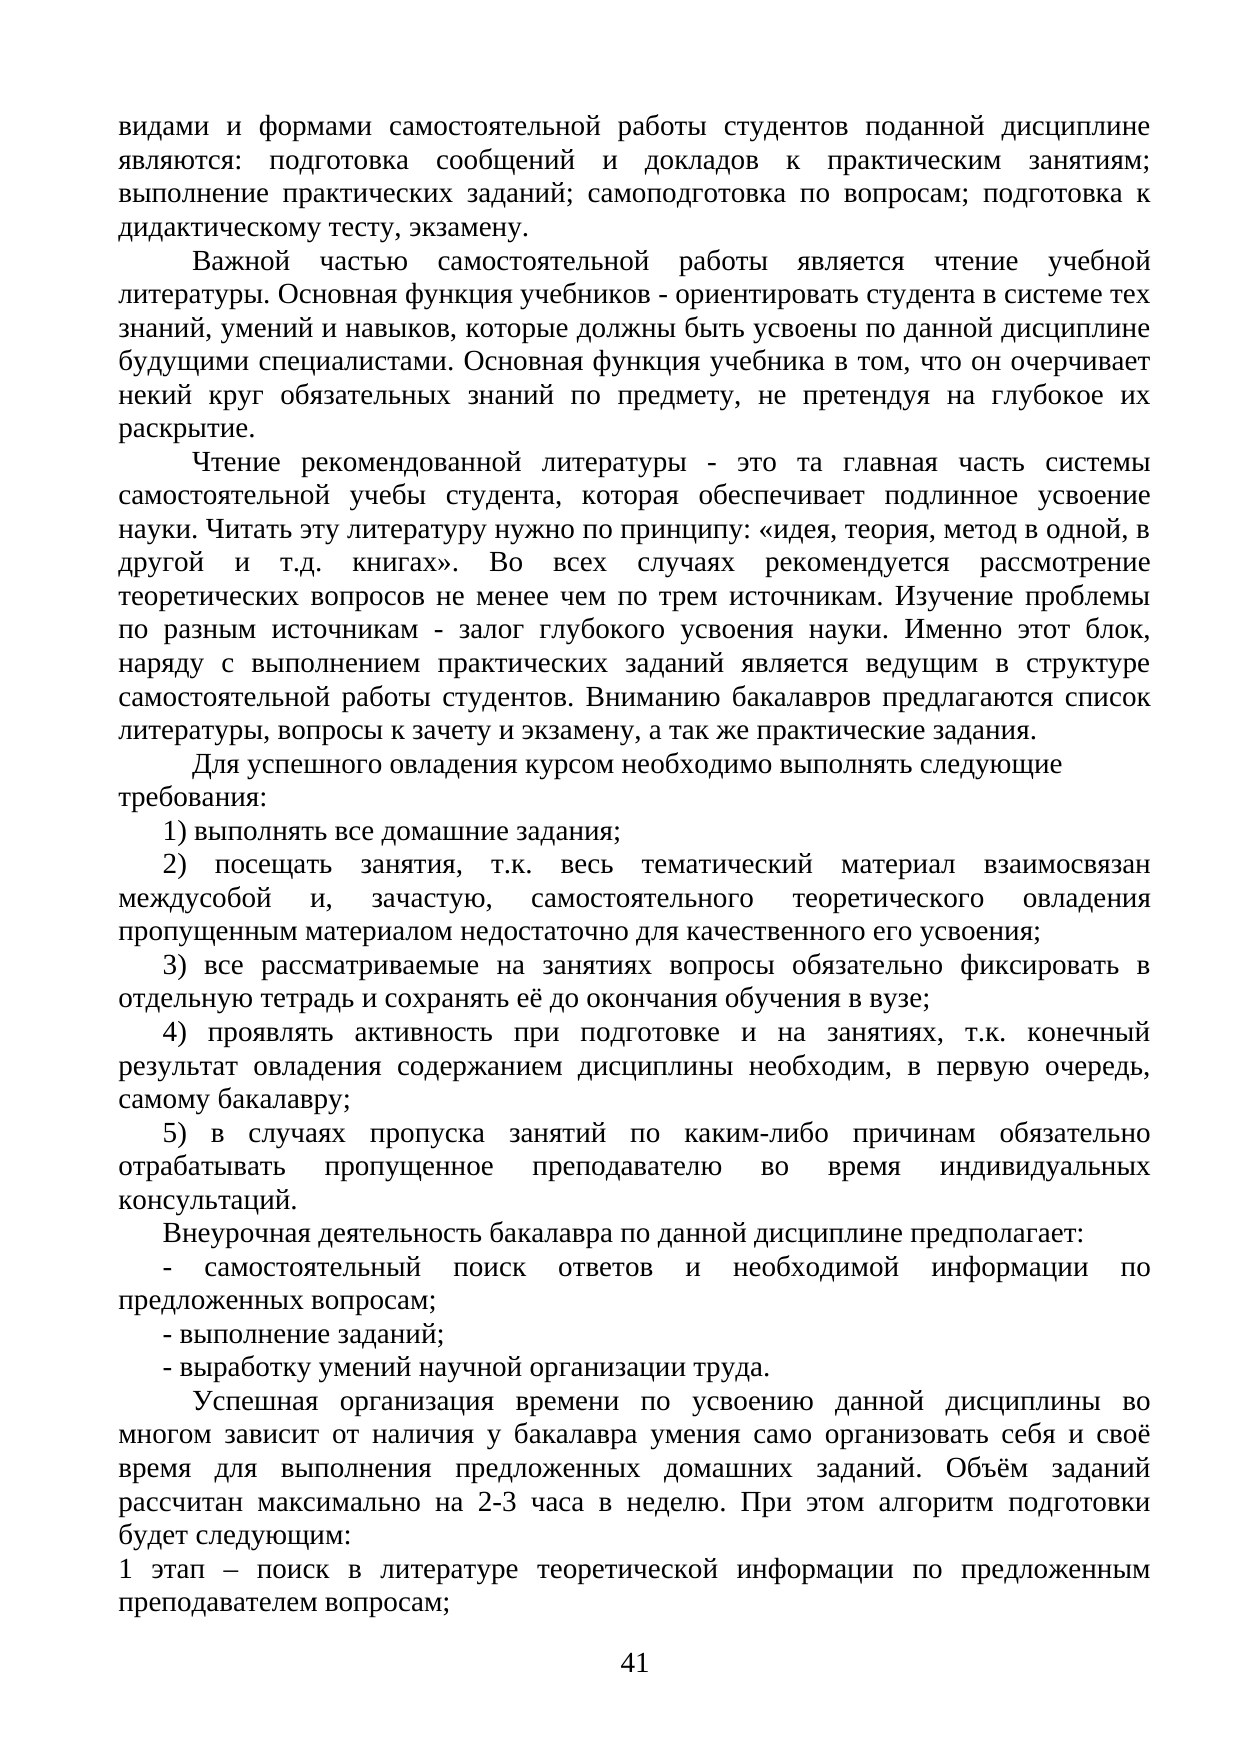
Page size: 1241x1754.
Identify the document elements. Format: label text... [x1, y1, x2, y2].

text 1 этап – поиск в литературе теоретической информации по предложенным преподавателем вопросам; [118, 1551, 1152, 1618]
text - самостоятельный поиск ответов и необходимой информации по предложенных вопросам; [118, 1249, 1152, 1316]
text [118, 108, 1152, 243]
text 3) все рассматриваемые на занятиях вопросы обязательно фиксировать в отдельную тетрадь и сохранять её до окончания обучения в вузе; [118, 947, 1152, 1014]
text 5) в случаях пропуска занятий по каким-либо причинам обязательно отрабатывать пропущенное преподавателю во время индивидуальных консультаций. [118, 1115, 1152, 1215]
text 2) посещать занятия, т.к. весь тематический материал взаимосвязан междусобой и, зачастую, самостоятельного теоретического овладения пропущенным материалом недостаточно для качественного его усвоения; [118, 846, 1152, 947]
text 4) проявлять активность при подготовке и на занятиях, т.к. конечный результат овладения содержанием дисциплины необходим, в первую очередь, самому бакалавру; [118, 1014, 1152, 1115]
text Важной частью самостоятельной работы является чтение учебной литературы. Основная функция учебников - ориентировать студента в системе тех знаний, умений и навыков, которые должны быть усвоены по данной дисциплине будущими специалистами. Основная функция учебника в том, что он очерчивает некий круг обязательных знаний по предмету, не претендуя на глубокое их раскрытие. [118, 243, 1152, 444]
text 1) выполнять все домашние задания; [118, 813, 1152, 846]
text Чтение рекомендованной литературы - это та главная часть системы самостоятельной учебы студента, которая обеспечивает подлинное усвоение науки. Читать эту литературу нужно по принципу: «идея, теория, метод в одной, в другой и т.д. книгах». Во всех случаях рекомендуется рассмотрение теоретических вопросов не менее чем по трем источникам. Изучение проблемы по разным источникам - залог глубокого усвоения науки. Именно этот блок, наряду с выполнением практических заданий является ведущим в структуре самостоятельной работы студентов. Вниманию бакалавров предлагаются список литературы, вопросы к зачету и экзамену, а так же практические задания. [118, 444, 1152, 746]
text требования: [118, 779, 1152, 813]
text - выработку умений научной организации труда. [118, 1349, 1152, 1383]
text - выполнение заданий; [118, 1316, 1152, 1349]
text Внеурочная деятельность бакалавра по данной дисциплине предполагает: [118, 1215, 1152, 1249]
text Для успешного овладения курсом необходимо выполнять следующие [118, 746, 1152, 779]
text Успешная организация времени по усвоению данной дисциплины во многом зависит от наличия у бакалавра умения само организовать себя и своё время для выполнения предложенных домашних заданий. Объём заданий рассчитан максимально на 2-3 часа в неделю. При этом алгоритм подготовки будет следующим: [118, 1383, 1152, 1551]
